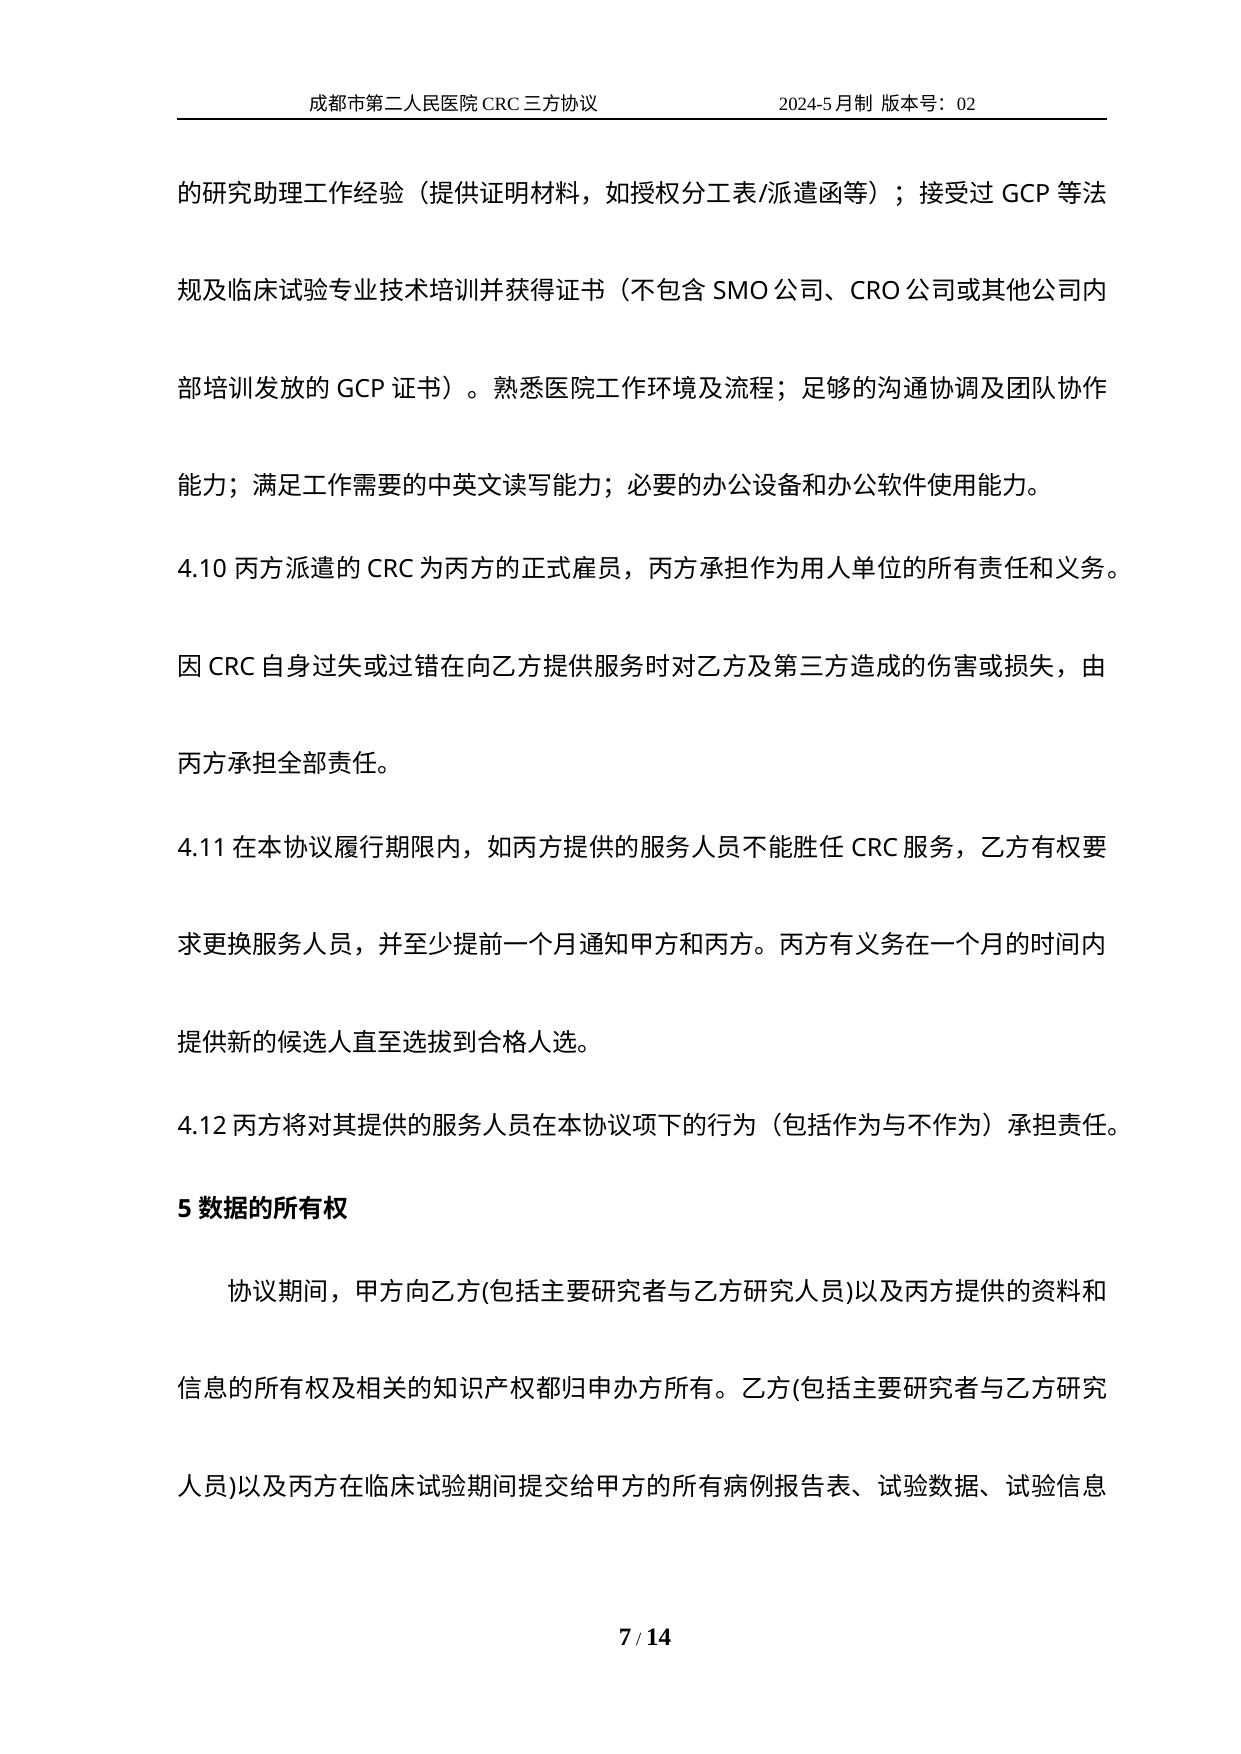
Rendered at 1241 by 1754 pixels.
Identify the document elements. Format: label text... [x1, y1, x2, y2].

text 5 数据的所有权 [177, 1174, 1107, 1239]
text 4.10 丙方派遣的CRC为丙方的正式雇员，丙方承担作为用人单位的所有责任和义务。因CRC自身过失或过错在向乙方提供服务时对乙方及第三方造成的伤害或损失，由丙方承担全部责任。 [177, 534, 1107, 794]
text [177, 1257, 1107, 1517]
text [177, 159, 1107, 516]
text 4.11在本协议履行期限内，如丙方提供的服务人员不能胜任CRC服务，乙方有权要求更换服务人员，并至少提前一个月通知甲方和丙方。丙方有义务在一个月的时间内提供新的候选人直至选拔到合格人选。 [177, 813, 1107, 1073]
text 4.12丙方将对其提供的服务人员在本协议项下的行为（包括作为与不作为）承担责任。 [177, 1091, 1107, 1156]
